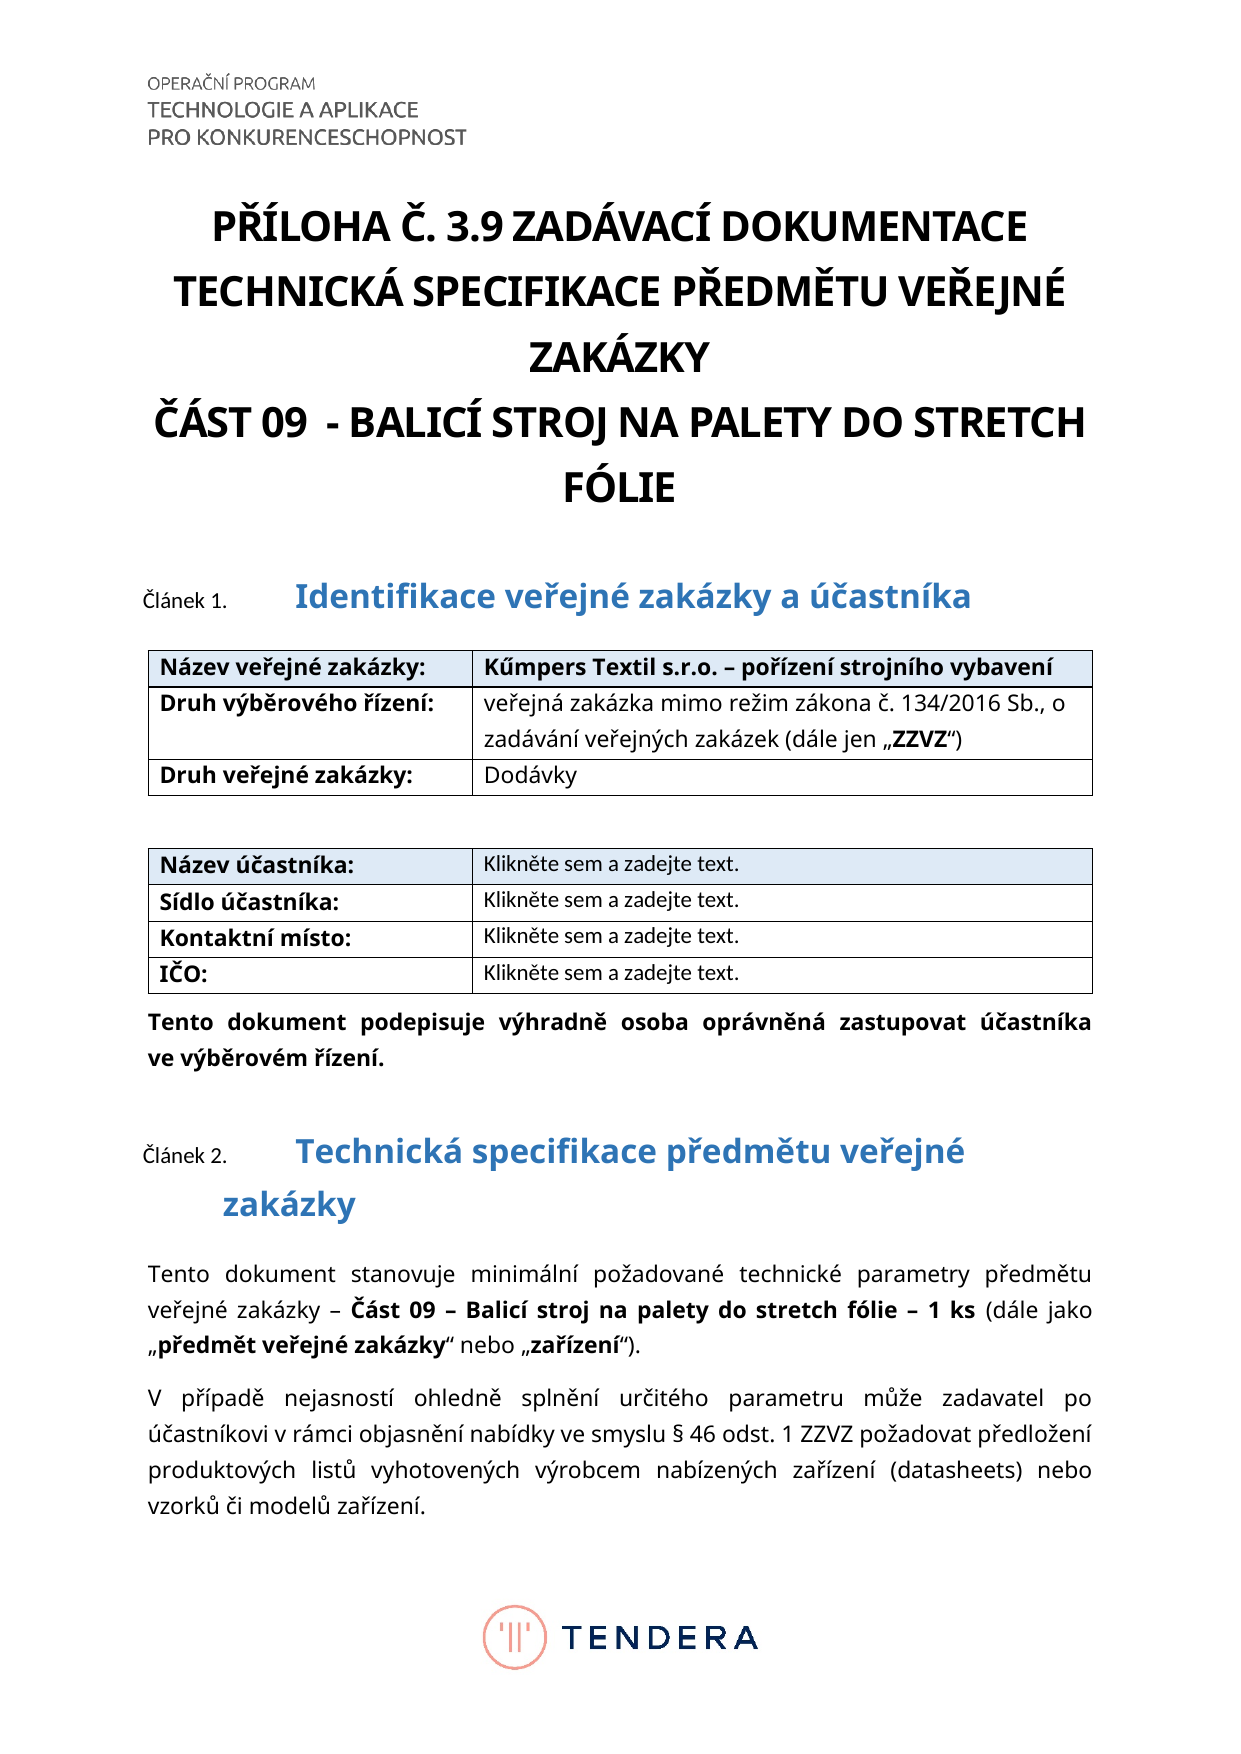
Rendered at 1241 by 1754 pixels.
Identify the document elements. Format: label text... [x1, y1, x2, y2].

title technická specifikace předmětu veřejné zakázky [148, 262, 1093, 384]
picture [448, 1566, 793, 1710]
table_cell IČO: [149, 958, 472, 993]
title příloha č. 3.9 zadávací dokumentace [148, 197, 1093, 254]
table_cell Druh výběrového řízení: [149, 688, 472, 758]
subtitle Identifikace veřejné zakázky a účastníka [185, 573, 1093, 618]
text Tento dokument stanovuje minimální požadované technické parametry předmětu veřejné zakázky – Část 09 – Balicí stroj na palety do stretch fólie – 1 ks (dále jako „předmět veřejné zakázky“ nebo „zařízení“). [148, 1258, 1093, 1361]
subtitle Technická specifikace předmětu veřejné zakázky [185, 1128, 1093, 1226]
title část 09 - BALICÍ STROj NA PALETY do stretch fólie [148, 393, 1093, 514]
table_cell Dodávky [473, 760, 1092, 794]
table_cell Sídlo účastníka: [149, 885, 472, 921]
table_cell Kontaktní místo: [149, 922, 472, 957]
picture [147, 73, 467, 145]
table_header Název veřejné zakázky: [149, 651, 472, 686]
table_header Kűmpers Textil s.r.o. – pořízení strojního vybavení [473, 651, 1092, 686]
table_cell Druh veřejné zakázky: [149, 760, 472, 794]
table_cell veřejná zakázka mimo režim zákona č. 134/2016 Sb., o zadávání veřejných zakázek (dále jen „ZZVZ“) [473, 688, 1092, 758]
table_header Název účastníka: [149, 849, 472, 884]
text Tento dokument podepisuje výhradně osoba oprávněná zastupovat účastníka ve výběrovém řízení. [148, 1006, 1093, 1073]
text V případě nejasností ohledně splnění určitého parametru může zadavatel po účastníkovi v rámci objasnění nabídky ve smyslu § 46 odst. 1 ZZVZ požadovat předložení produktových listů vyhotovených výrobcem nabízených zařízení (datasheets) nebo vzorků či modelů zařízení. [148, 1382, 1093, 1521]
